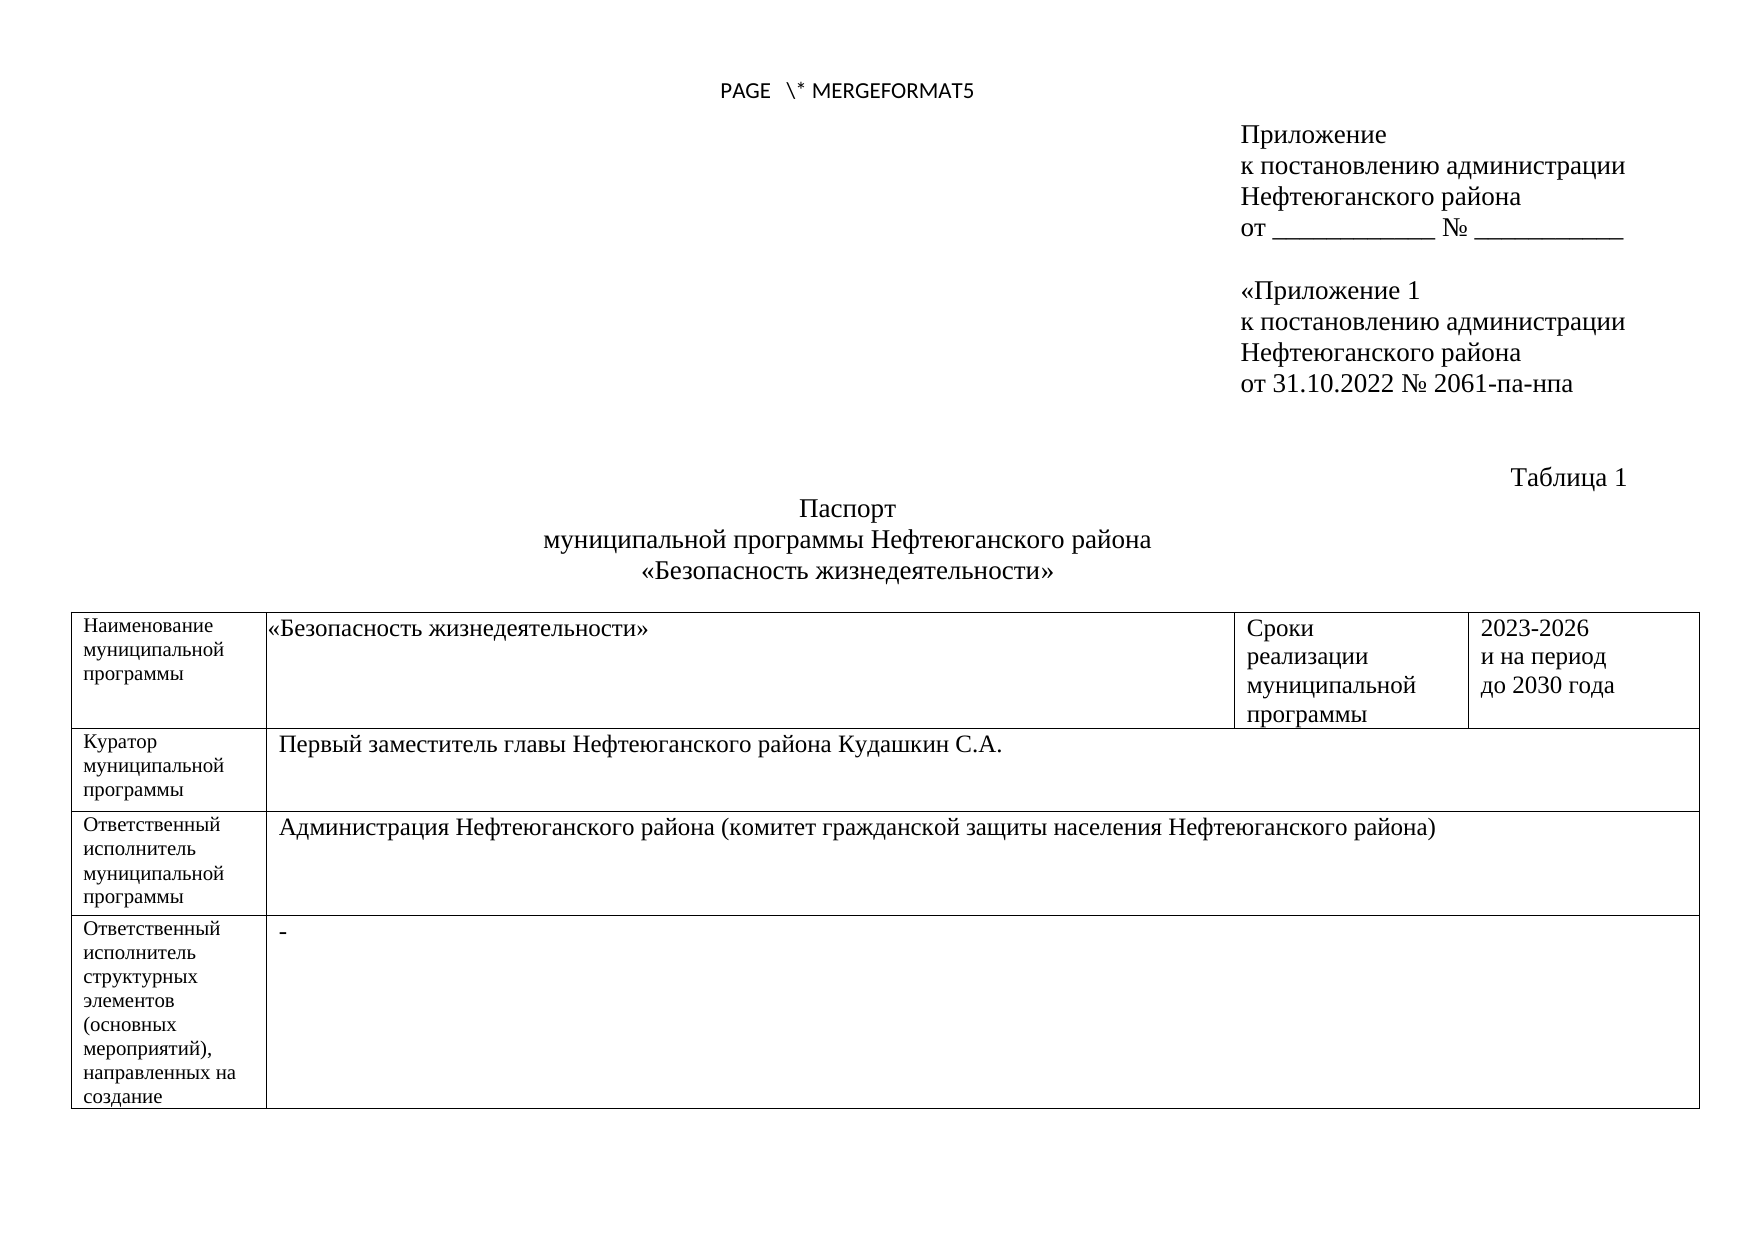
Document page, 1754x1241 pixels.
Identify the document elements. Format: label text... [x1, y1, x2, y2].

text Паспорт [59, 492, 1636, 523]
table_header Сроки реализации муниципальной программы [1235, 613, 1468, 728]
text от 31.10.2022 № 2061-па-нпа [1240, 367, 1636, 398]
table_cell Администрация Нефтеюганского района (комитет гражданской защиты населения Нефтеюганского района) [267, 812, 1699, 915]
text к постановлению администрации [1240, 305, 1636, 336]
table_cell Первый заместитель главы Нефтеюганского района Кудашкин С.А. [267, 729, 1699, 811]
text Таблица 1 [59, 461, 1627, 492]
table_cell Куратор муниципальной программы [72, 729, 266, 811]
table_header «Безопасность жизнедеятельности» [267, 613, 1234, 728]
text Нефтеюганского района [1240, 180, 1636, 212]
text «Приложение 1 [1240, 274, 1636, 305]
text Приложение [1240, 118, 1636, 149]
text «Безопасность жизнедеятельности» [59, 554, 1636, 585]
text к постановлению администрации [1240, 149, 1636, 180]
table_header 2023-2026 и на период до 2030 года [1469, 613, 1699, 728]
table_cell - [267, 916, 1699, 1108]
text от ____________ № ___________ [1240, 212, 1636, 243]
text муниципальной программы Нефтеюганского района [59, 523, 1636, 554]
table_header Наименование муниципальной программы [72, 613, 266, 728]
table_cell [72, 916, 266, 1108]
table_cell Ответственный исполнитель муниципальной программы [72, 812, 266, 915]
text Нефтеюганского района [1240, 336, 1636, 367]
